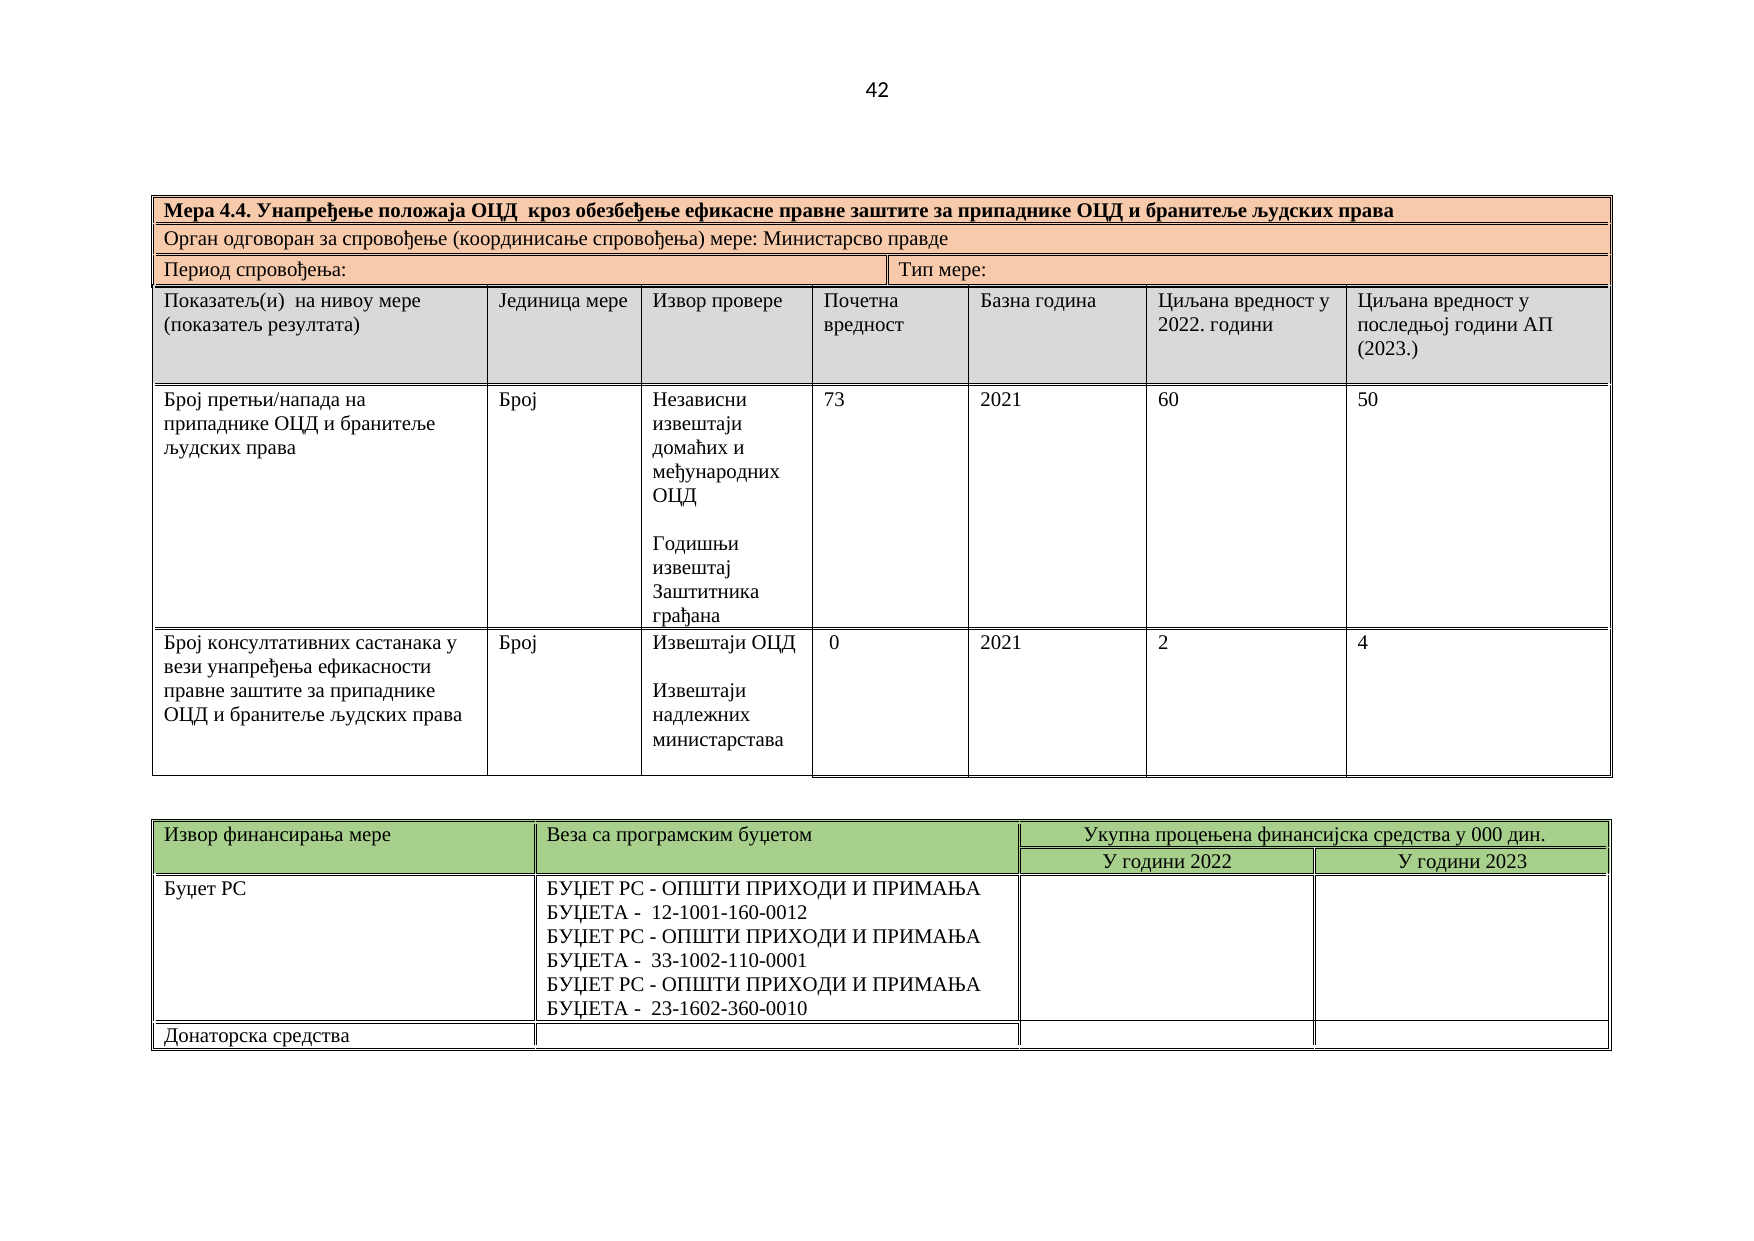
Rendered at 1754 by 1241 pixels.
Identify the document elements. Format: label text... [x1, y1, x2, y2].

table_cell [1315, 873, 1610, 1020]
table_cell Базна година [969, 288, 1146, 383]
table_cell Извештаји ОЦД Извештаји надлежних министарстава [642, 630, 812, 774]
table_cell [1019, 1021, 1314, 1047]
table_cell 0 [813, 630, 968, 774]
table_header Мера 4.4. Унапређење положаја ОЦД кроз обезбеђење ефикасне правне заштите за припаднике ОЦД и бранитеље људских права [154, 198, 1610, 222]
table_cell Тип мере: [887, 253, 1612, 284]
table_cell [1021, 876, 1313, 1020]
table_cell У години 2022 [1021, 849, 1313, 873]
table_cell [535, 1024, 1019, 1047]
table_cell Буџет РС [153, 873, 535, 1020]
table_cell 60 [1147, 386, 1346, 627]
table_cell Број консултативних састанака у вези унапређења ефикасности правне заштите за припаднике ОЦД и бранитеље људских права [153, 627, 487, 774]
table_cell 50 [1347, 383, 1612, 627]
table_cell Циљана вредност у 2022. години [1147, 288, 1346, 383]
table_cell Период спровођења: [153, 253, 887, 284]
table_header Укупна процењена финансијска средства у 000 дин. [1019, 822, 1608, 846]
table_header Извор финансирања мере [154, 822, 535, 873]
table_header Веза са програмским буџетом [535, 822, 1019, 873]
table_cell 4 [1347, 627, 1612, 774]
table_cell Број [488, 630, 641, 774]
table_cell Почетна вредност [813, 288, 968, 383]
table_cell У години 2023 [1316, 846, 1608, 873]
table_cell [1315, 1021, 1608, 1047]
table_cell Показатељ(и) на нивоу мере (показатељ резултата) [153, 284, 487, 383]
table_cell Број претњи/напада на припаднике ОЦД и бранитеље људских права [153, 383, 487, 627]
table_cell Донаторска средства [153, 1020, 535, 1047]
table_cell БУЏЕТ РС - ОПШТИ ПРИХОДИ И ПРИМАЊА БУЏЕТА - 12-1001-160-0012 БУЏЕТ РС - ОПШТИ ПРИХОДИ И ПРИМАЊА БУЏЕТА - 33-1002-110-0001 БУЏЕТ РС - ОПШТИ ПРИХОДИ И ПРИМАЊА БУЏЕТА - 23-1602-360-0010 [537, 876, 1018, 1020]
table_cell Jединица мере [488, 288, 641, 383]
table_cell 2 [1147, 630, 1346, 774]
table_cell Орган oдговоран за спровођење (координисање спровођења) мере: Министарсво правде [153, 222, 1612, 253]
table_cell 2021 [969, 386, 1146, 627]
table_cell 73 [813, 386, 968, 627]
table_cell 2021 [969, 630, 1146, 774]
table_cell Циљана вредност у последњој години АП (2023.) [1347, 284, 1612, 383]
table_cell Извор провере [642, 288, 812, 383]
table_cell Број [488, 386, 641, 627]
